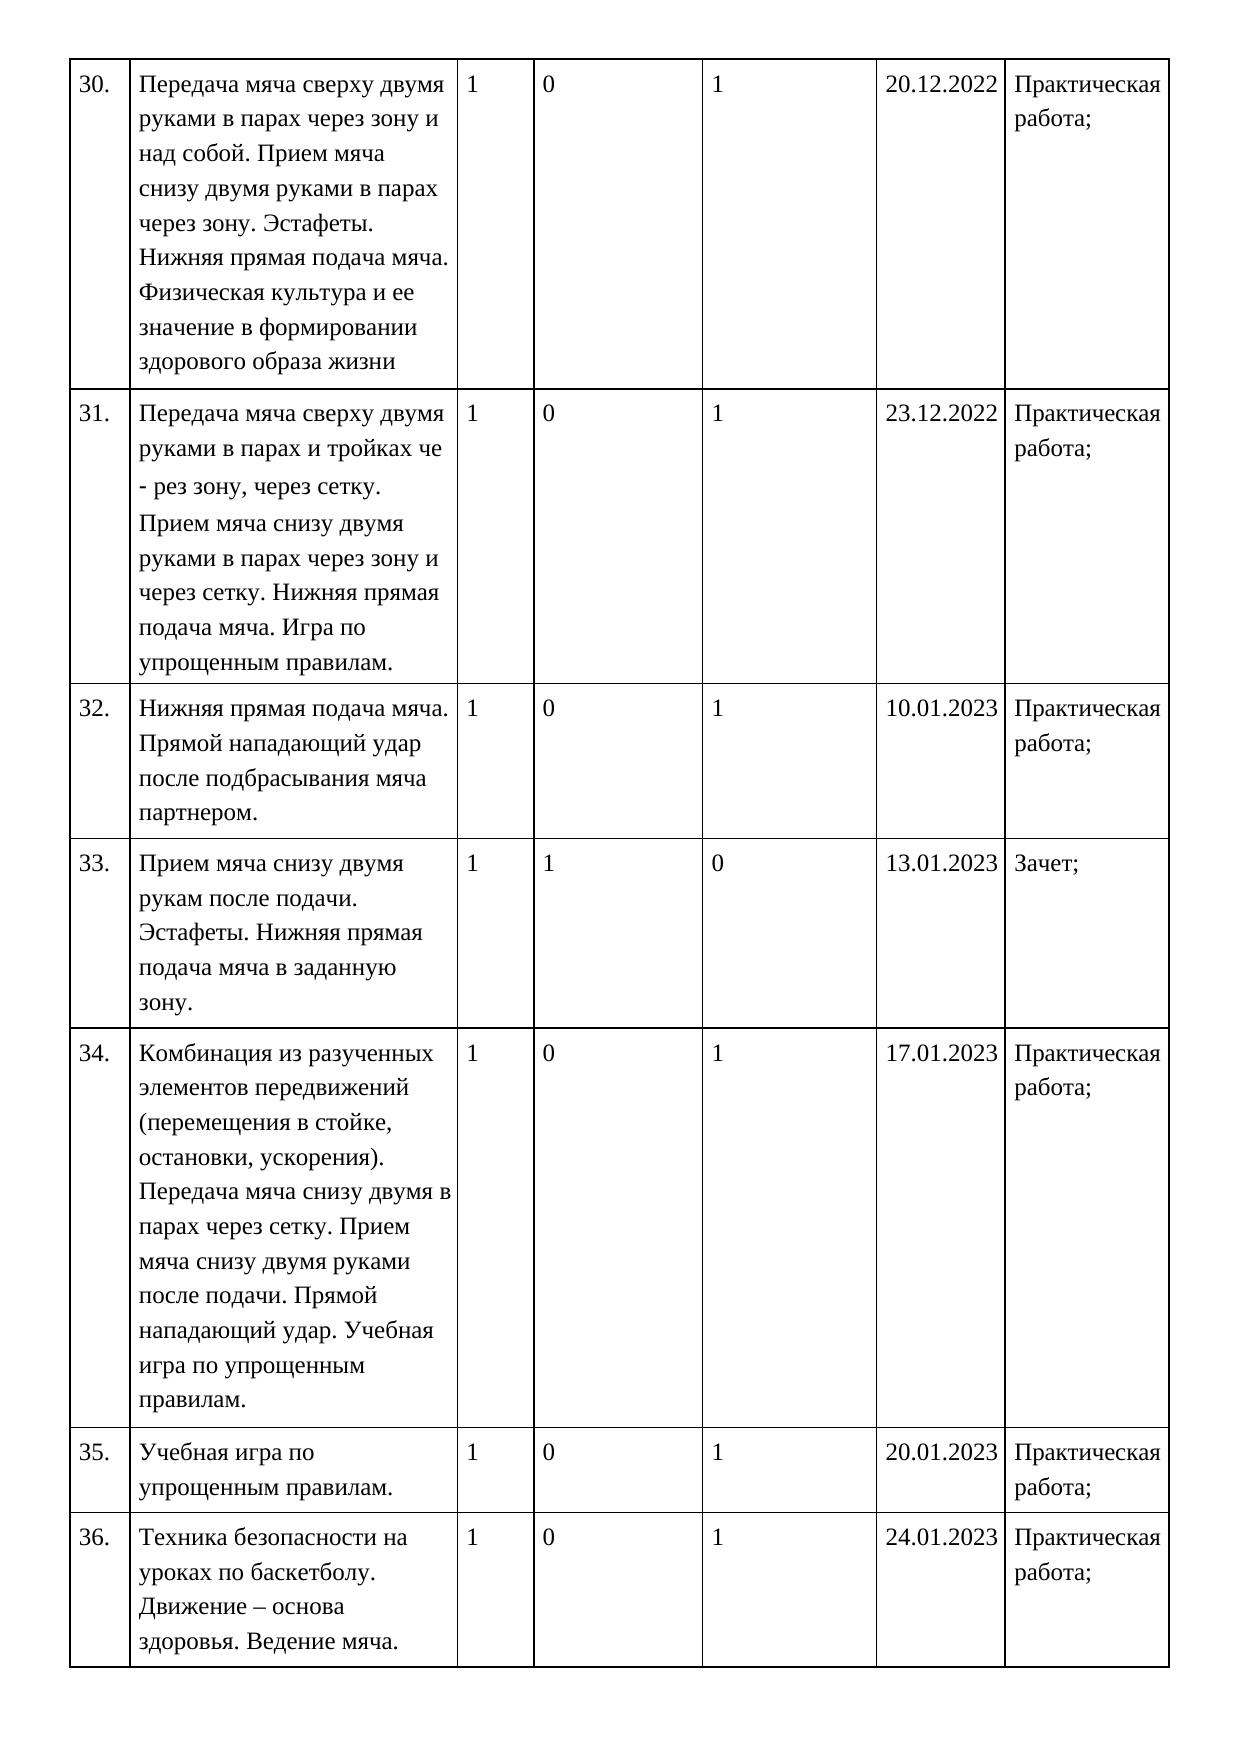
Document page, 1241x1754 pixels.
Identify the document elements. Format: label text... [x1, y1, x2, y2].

table_cell 23.12.2022 [877, 390, 1004, 683]
table_cell Комбинация из разученных элементов передвижений (перемещения в стойке, остановки, ускорения). Передача мяча снизу двумя в парах через сетку. Прием мяча снизу двумя руками после подачи. Прямой нападающий удар. Учебная игра по упрощенным правилам. [131, 1029, 457, 1427]
table_cell 1 [703, 1029, 876, 1427]
table_cell 0 [535, 1513, 702, 1666]
table_cell 1 [703, 684, 876, 837]
table_header Передача мяча сверху двумя руками в парах через зону и над собой. Прием мяча снизу двумя руками в парах через зону. Эстафеты. Нижняя прямая подача мяча. Физическая культура и ее значение в формировании здорового образа жизни [131, 60, 457, 388]
table_cell Прием мяча снизу двумя рукам после подачи. Эстафеты. Нижняя прямая подача мяча в заданную зону. [131, 839, 457, 1027]
table_cell Учебная игра по упрощенным правилам. [131, 1428, 457, 1512]
table_cell 36. [71, 1513, 129, 1666]
table_cell 13.01.2023 [877, 839, 1004, 1027]
table_cell 10.01.2023 [877, 684, 1004, 837]
table_cell Техника безопасности на уроках по баскетболу. Движение – основа здоровья. Ведение мяча. [131, 1513, 457, 1666]
table_cell 1 [458, 1513, 533, 1666]
table_cell 17.01.2023 [877, 1029, 1004, 1427]
table_cell 0 [535, 1428, 702, 1512]
table_cell 0 [703, 839, 876, 1027]
table_cell 35. [71, 1428, 129, 1512]
table_cell Передача мяча сверху двумя руками в парах и тройках че ‐ рез зону, через сетку. Прием мяча снизу двумя руками в парах через зону и через сетку. Нижняя прямая подача мяча. Игра по упрощенным правилам. [131, 390, 457, 683]
table_cell Зачет; [1006, 839, 1168, 1027]
table_cell Практическая работа; [1006, 1029, 1168, 1427]
table_cell 34. [71, 1029, 129, 1427]
table_cell 0 [535, 1029, 702, 1427]
table_cell Практическая работа; [1006, 1513, 1168, 1666]
table_header 0 [535, 60, 702, 388]
table_cell 1 [458, 390, 533, 683]
table_cell Нижняя прямая подача мяча. Прямой нападающий удар после подбрасывания мяча партнером. [131, 684, 457, 837]
table_cell 1 [535, 839, 702, 1027]
table_cell 24.01.2023 [877, 1513, 1004, 1666]
table_cell Практическая работа; [1006, 684, 1168, 837]
table_cell 33. [71, 839, 129, 1027]
table_cell 20.01.2023 [877, 1428, 1004, 1512]
table_cell 1 [703, 1428, 876, 1512]
table_cell Практическая работа; [1006, 390, 1168, 683]
table_cell Практическая работа; [1006, 1428, 1168, 1512]
table_cell 1 [703, 1513, 876, 1666]
table_cell 1 [458, 839, 533, 1027]
table_cell 0 [535, 684, 702, 837]
table_cell 1 [458, 1428, 533, 1512]
table_header 1 [458, 60, 533, 388]
table_cell 1 [458, 1029, 533, 1427]
table_cell 1 [703, 390, 876, 683]
table_header 20.12.2022 [877, 60, 1004, 388]
table_cell 31. [71, 390, 129, 683]
table_cell 0 [535, 390, 702, 683]
table_header Практическая работа; [1006, 60, 1168, 388]
table_cell 1 [458, 684, 533, 837]
table_cell 32. [71, 684, 129, 837]
table_header 30. [71, 60, 129, 388]
table_header 1 [703, 60, 876, 388]
